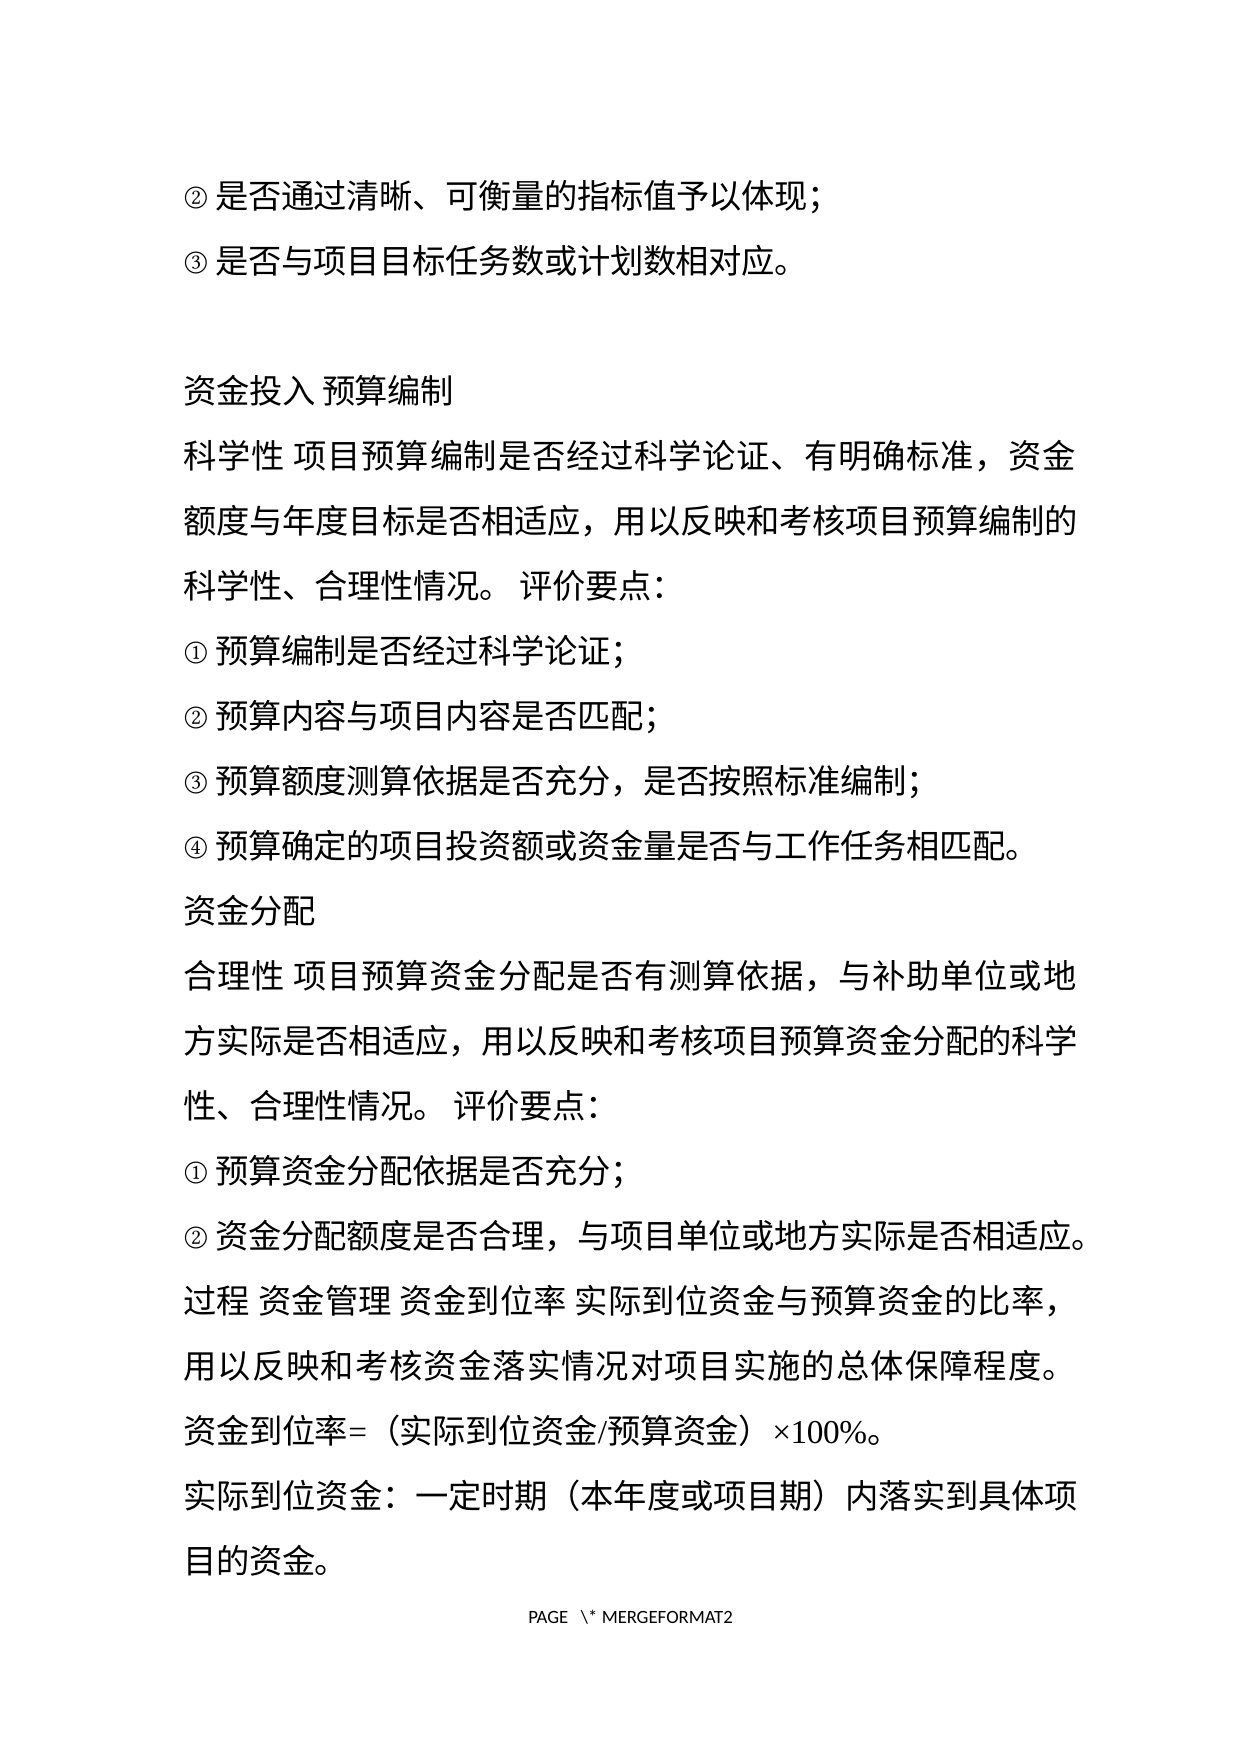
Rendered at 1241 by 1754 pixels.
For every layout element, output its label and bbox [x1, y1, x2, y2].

text [183, 162, 1078, 1592]
